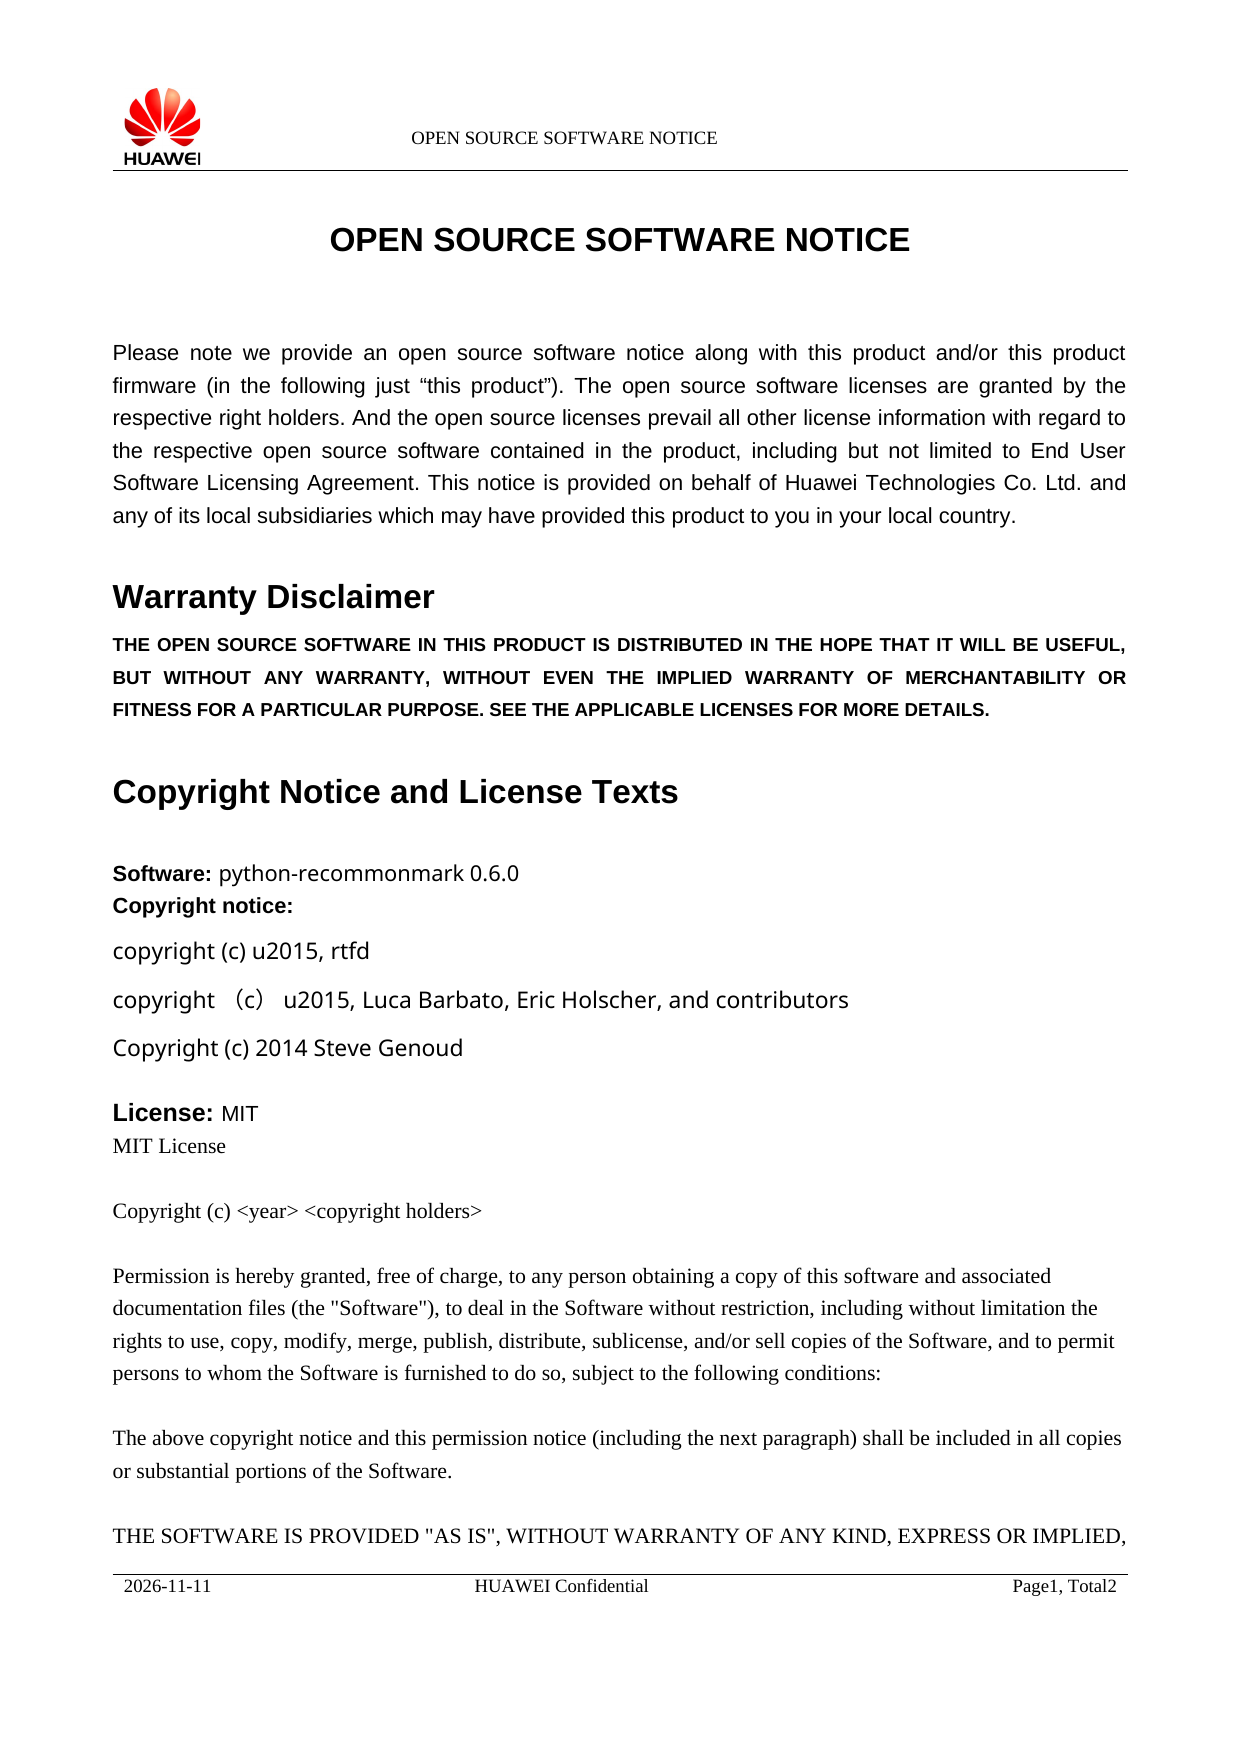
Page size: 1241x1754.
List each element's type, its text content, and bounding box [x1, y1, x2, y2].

text Warranty Disclaimer [112, 564, 1128, 629]
text OPEN SOURCE SOFTWARE NOTICE [112, 206, 1128, 271]
text Please note we provide an open source software notice along with this product and/or this product firmware (in the following just “this product”). The open source software licenses are granted by the respective right holders. And the open source licenses prevail all other license information with regard to the respective open source software contained in the product, including but not limited to End User Software Licensing Agreement. This notice is provided on behalf of Huawei Technologies Co. Ltd. and any of its local subsidiaries which may have provided this product to you in your local country. [112, 336, 1128, 531]
text Copyright Notice and License Texts [112, 759, 1128, 824]
text License: MIT [112, 1096, 1128, 1129]
text The open source software in this product is distributed in the hope that it will be useful, but WITHOUT ANY WARRANTY, without even the implied warranty of MERCHANTABILITY or FITNESS FOR A PARTICULAR PURPOSE. See the applicable licenses for more details. [112, 629, 1128, 726]
picture [124, 88, 201, 165]
title Software: python-recommonmark 0.6.0 [112, 856, 1128, 889]
text copyright (c) u2015, rtfd copyright （c） u2015, Luca Barbato, Eric Holscher, and contributors Copyright (c) 2014 Steve Genoud [112, 934, 1128, 1096]
text Copyright notice: [112, 889, 1128, 921]
